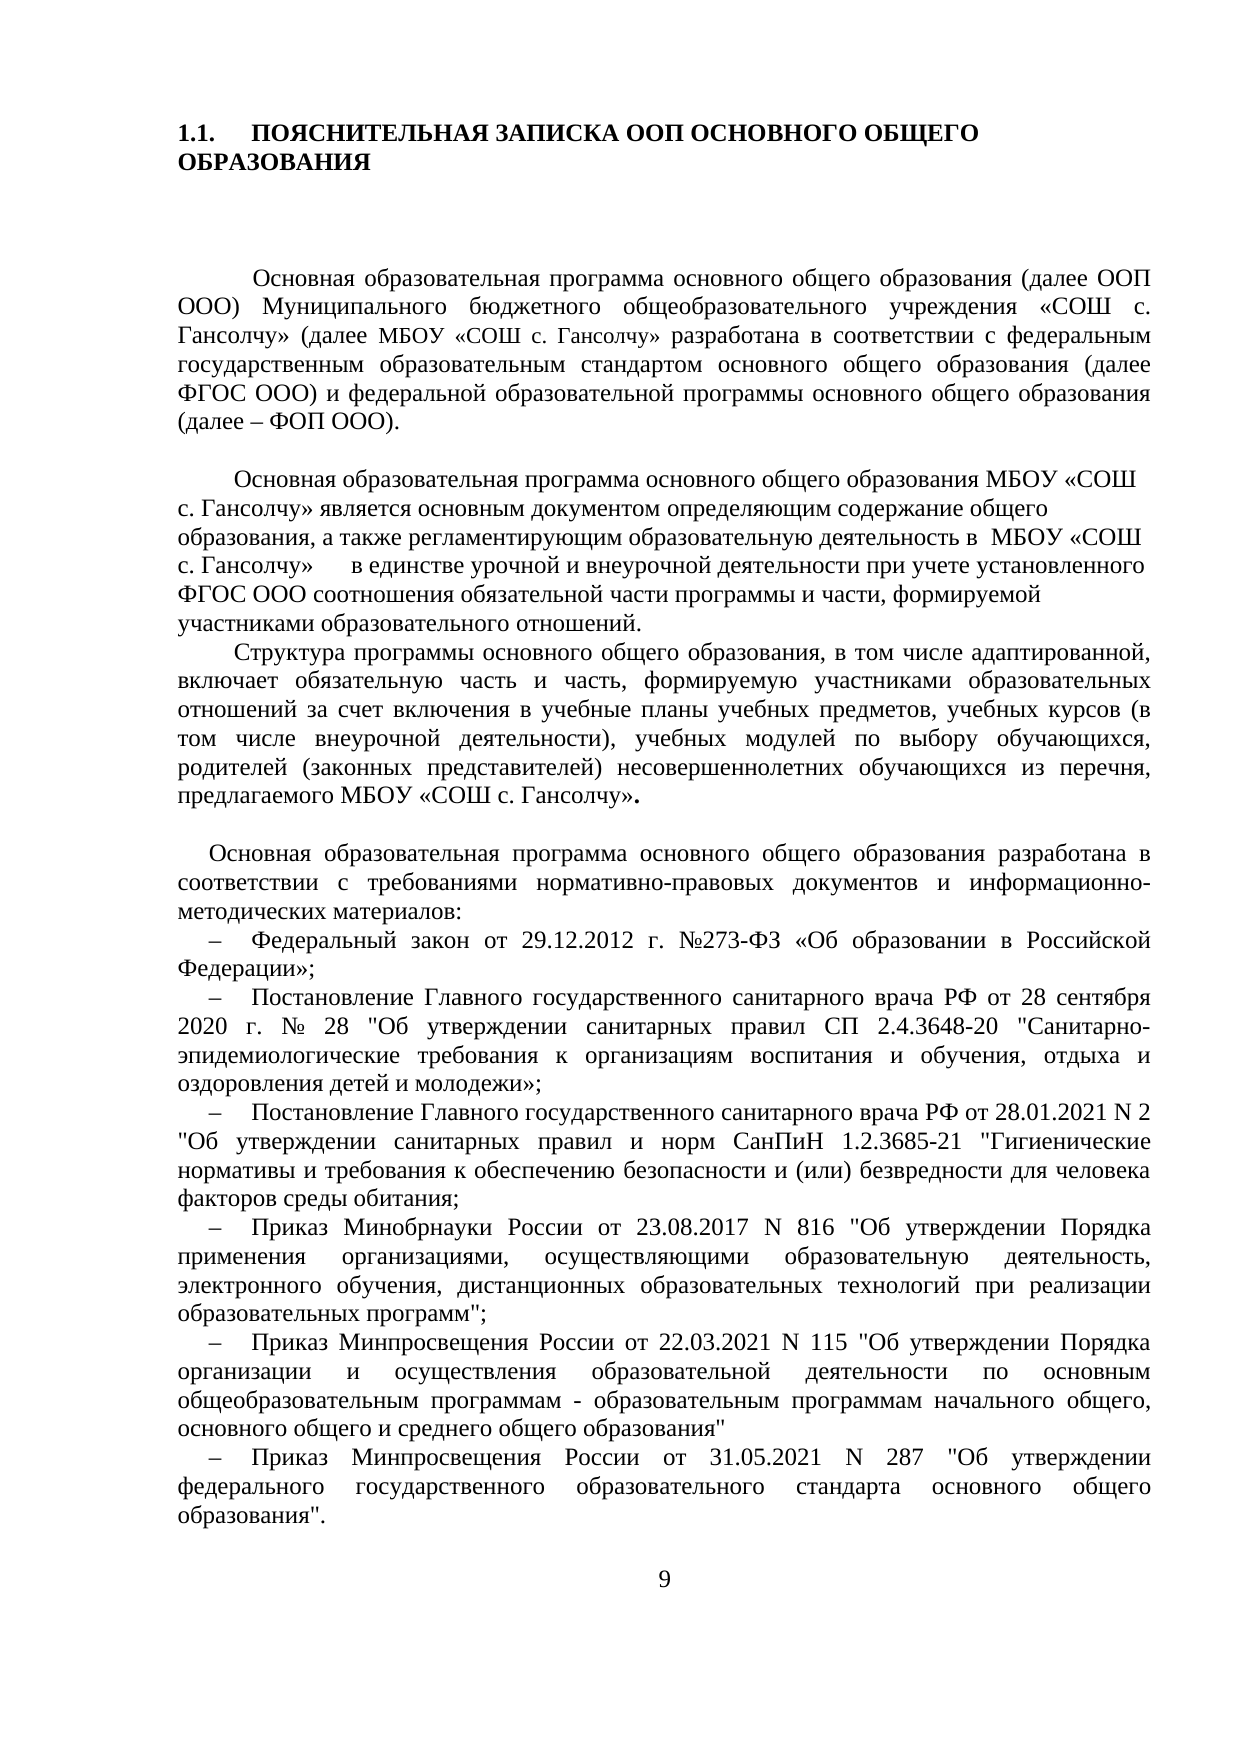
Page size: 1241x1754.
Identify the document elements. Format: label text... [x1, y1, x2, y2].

text – Постановление Главного государственного санитарного врача РФ от 28.01.2021 N 2 "Об утверждении санитарных правил и норм СанПиН 1.2.3685-21 "Гигиенические нормативы и требования к обеспечению безопасности и (или) безвредности для человека факторов среды обитания; [177, 1097, 1152, 1212]
text – Приказ Минпросвещения России от 22.03.2021 N 115 "Об утверждении Порядка организации и осуществления образовательной деятельности по основным общеобразовательным программам - образовательным программам начального общего, основного общего и среднего общего образования" [177, 1327, 1152, 1442]
text – Федеральный закон от 29.12.2012 г. №273-ФЗ «Об образовании в Российской Федерации»; [177, 925, 1152, 982]
list ПОЯСНИТЕЛЬНАЯ ЗАПИСКА ООП ОСНОВНОГО ОБЩЕГО ОБРАЗОВАНИЯ [177, 118, 1152, 176]
text – Приказ Минпросвещения России от 31.05.2021 N 287 "Об утверждении федерального государственного образовательного стандарта основного общего образования". [177, 1442, 1152, 1528]
text – Постановление Главного государственного санитарного врача РФ от 28 сентября 2020 г. № 28 "Об утверждении санитарных правил СП 2.4.3648-20 "Санитарно-эпидемиологические требования к организациям воспитания и обучения, отдыха и оздоровления детей и молодежи»; [177, 982, 1152, 1097]
text Основная образовательная программа основного общего образования МБОУ «СОШ с. Гансолчу» является основным документом определяющим содержание общего образования, а также регламентирующим образовательную деятельность в МБОУ «СОШ с. Гансолчу» в единстве урочной и внеурочной деятельности при учете установленного ФГОС ООО соотношения обязательной части программы и части, формируемой участниками образовательного отношений. [177, 464, 1152, 637]
text Основная образовательная программа основного общего образования (далее ООП ООО) Муниципального бюджетного общеобразовательного учреждения «СОШ с. Гансолчу» (далее МБОУ «СОШ с. Гансолчу» разработана в соответствии с федеральным государственным образовательным стандартом основного общего образования (далее ФГОС ООО) и федеральной образовательной программы основного общего образования (далее – ФОП ООО). [177, 263, 1152, 435]
text Структура программы основного общего образования, в том числе адаптированной, включает обязательную часть и часть, формируемую участниками образовательных отношений за счет включения в учебные планы учебных предметов, учебных курсов (в том числе внеурочной деятельности), учебных модулей по выбору обучающихся, родителей (законных представителей) несовершеннолетних обучающихся из перечня, предлагаемого МБОУ «СОШ с. Гансолчу». [177, 637, 1152, 809]
text Основная образовательная программа основного общего образования разработана в соответствии с требованиями нормативно-правовых документов и информационно-методических материалов: [177, 838, 1152, 925]
text – Приказ Минобрнауки России от 23.08.2017 N 816 "Об утверждении Порядка применения организациями, осуществляющими образовательную деятельность, электронного обучения, дистанционных образовательных технологий при реализации образовательных программ"; [177, 1212, 1152, 1327]
